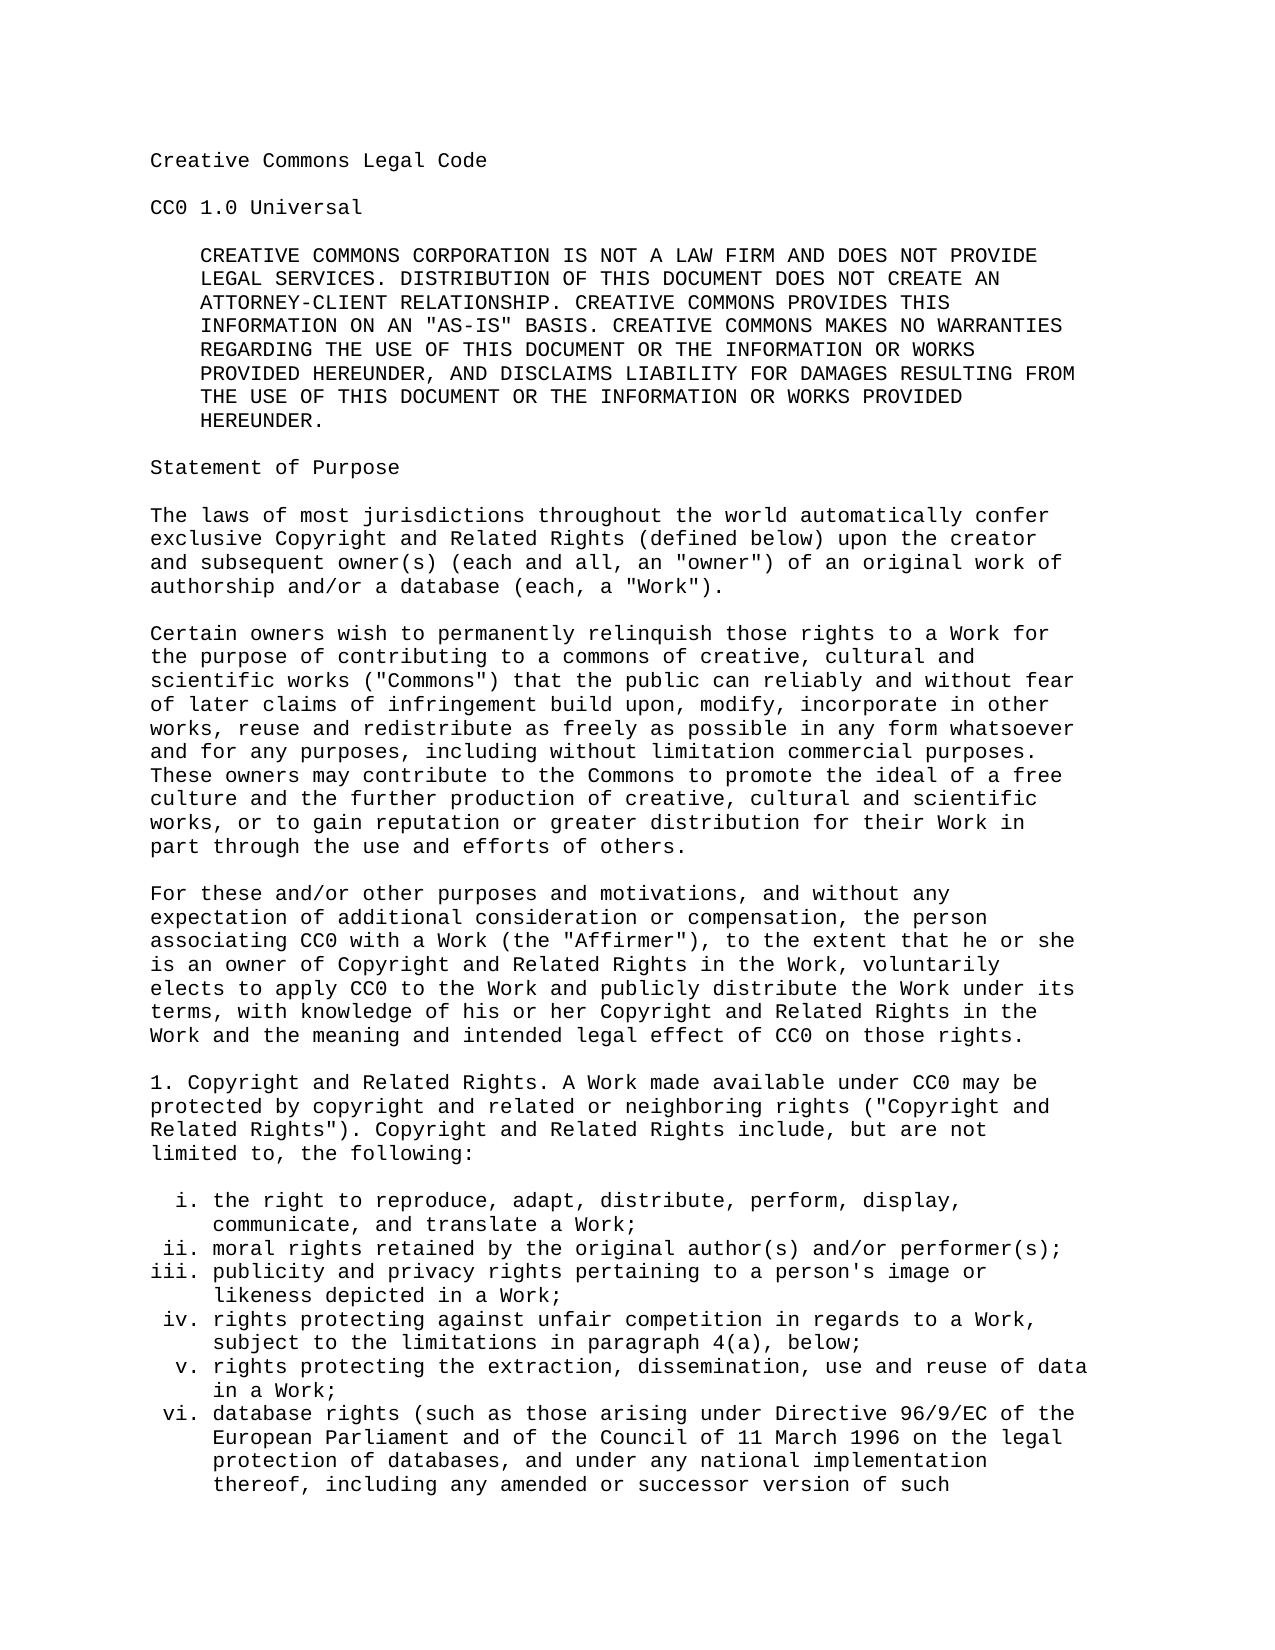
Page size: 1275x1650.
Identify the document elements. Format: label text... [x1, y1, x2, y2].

text associating CC0 with a Work (the "Affirmer"), to the extent that he or she [150, 930, 1125, 954]
text authorship and/or a database (each, a "Work"). [150, 576, 1125, 599]
text culture and the further production of creative, cultural and scientific [150, 788, 1125, 812]
text Related Rights"). Copyright and Related Rights include, but are not [150, 1119, 1125, 1143]
text protection of databases, and under any national implementation [150, 1451, 1125, 1474]
text communicate, and translate a Work; [150, 1214, 1125, 1238]
text The laws of most jurisdictions throughout the world automatically confer [150, 505, 1125, 528]
text These owners may contribute to the Commons to promote the ideal of a free [150, 765, 1125, 788]
text and for any purposes, including without limitation commercial purposes. [150, 741, 1125, 765]
text Creative Commons Legal Code [150, 150, 1125, 174]
text terms, with knowledge of his or her Copyright and Related Rights in the [150, 1001, 1125, 1025]
text CREATIVE COMMONS CORPORATION IS NOT A LAW FIRM AND DOES NOT PROVIDE [150, 244, 1125, 268]
text i. the right to reproduce, adapt, distribute, perform, display, [150, 1190, 1125, 1214]
text of later claims of infringement build upon, modify, incorporate in other [150, 694, 1125, 717]
text expectation of additional consideration or compensation, the person [150, 907, 1125, 930]
text LEGAL SERVICES. DISTRIBUTION OF THIS DOCUMENT DOES NOT CREATE AN [150, 268, 1125, 292]
text iv. rights protecting against unfair competition in regards to a Work, [150, 1309, 1125, 1332]
text thereof, including any amended or successor version of such [150, 1474, 1125, 1498]
text vi. database rights (such as those arising under Directive 96/9/EC of the [150, 1403, 1125, 1427]
text and subsequent owner(s) (each and all, an "owner") of an original work of [150, 552, 1125, 576]
text the purpose of contributing to a commons of creative, cultural and [150, 647, 1125, 670]
text European Parliament and of the Council of 11 March 1996 on the legal [150, 1427, 1125, 1451]
text iii. publicity and privacy rights pertaining to a person's image or [150, 1261, 1125, 1285]
text is an owner of Copyright and Related Rights in the Work, voluntarily [150, 954, 1125, 978]
text protected by copyright and related or neighboring rights ("Copyright and [150, 1096, 1125, 1119]
text Statement of Purpose [150, 457, 1125, 481]
text ATTORNEY-CLIENT RELATIONSHIP. CREATIVE COMMONS PROVIDES THIS [150, 292, 1125, 316]
text INFORMATION ON AN "AS-IS" BASIS. CREATIVE COMMONS MAKES NO WARRANTIES [150, 316, 1125, 339]
text PROVIDED HEREUNDER, AND DISCLAIMS LIABILITY FOR DAMAGES RESULTING FROM [150, 363, 1125, 386]
text works, or to gain reputation or greater distribution for their Work in [150, 812, 1125, 836]
text subject to the limitations in paragraph 4(a), below; [150, 1332, 1125, 1356]
text v. rights protecting the extraction, dissemination, use and reuse of data [150, 1356, 1125, 1379]
text 1. Copyright and Related Rights. A Work made available under CC0 may be [150, 1072, 1125, 1096]
text scientific works ("Commons") that the public can reliably and without fear [150, 670, 1125, 694]
text elects to apply CC0 to the Work and publicly distribute the Work under its [150, 978, 1125, 1001]
text HEREUNDER. [150, 410, 1125, 434]
text part through the use and efforts of others. [150, 836, 1125, 859]
text works, reuse and redistribute as freely as possible in any form whatsoever [150, 717, 1125, 741]
text CC0 1.0 Universal [150, 197, 1125, 221]
text THE USE OF THIS DOCUMENT OR THE INFORMATION OR WORKS PROVIDED [150, 386, 1125, 410]
text For these and/or other purposes and motivations, and without any [150, 883, 1125, 907]
text Certain owners wish to permanently relinquish those rights to a Work for [150, 623, 1125, 647]
text Work and the meaning and intended legal effect of CC0 on those rights. [150, 1025, 1125, 1048]
text limited to, the following: [150, 1143, 1125, 1167]
text ii. moral rights retained by the original author(s) and/or performer(s); [150, 1238, 1125, 1261]
text REGARDING THE USE OF THIS DOCUMENT OR THE INFORMATION OR WORKS [150, 339, 1125, 363]
text exclusive Copyright and Related Rights (defined below) upon the creator [150, 528, 1125, 552]
text likeness depicted in a Work; [150, 1285, 1125, 1309]
text in a Work; [150, 1379, 1125, 1403]
